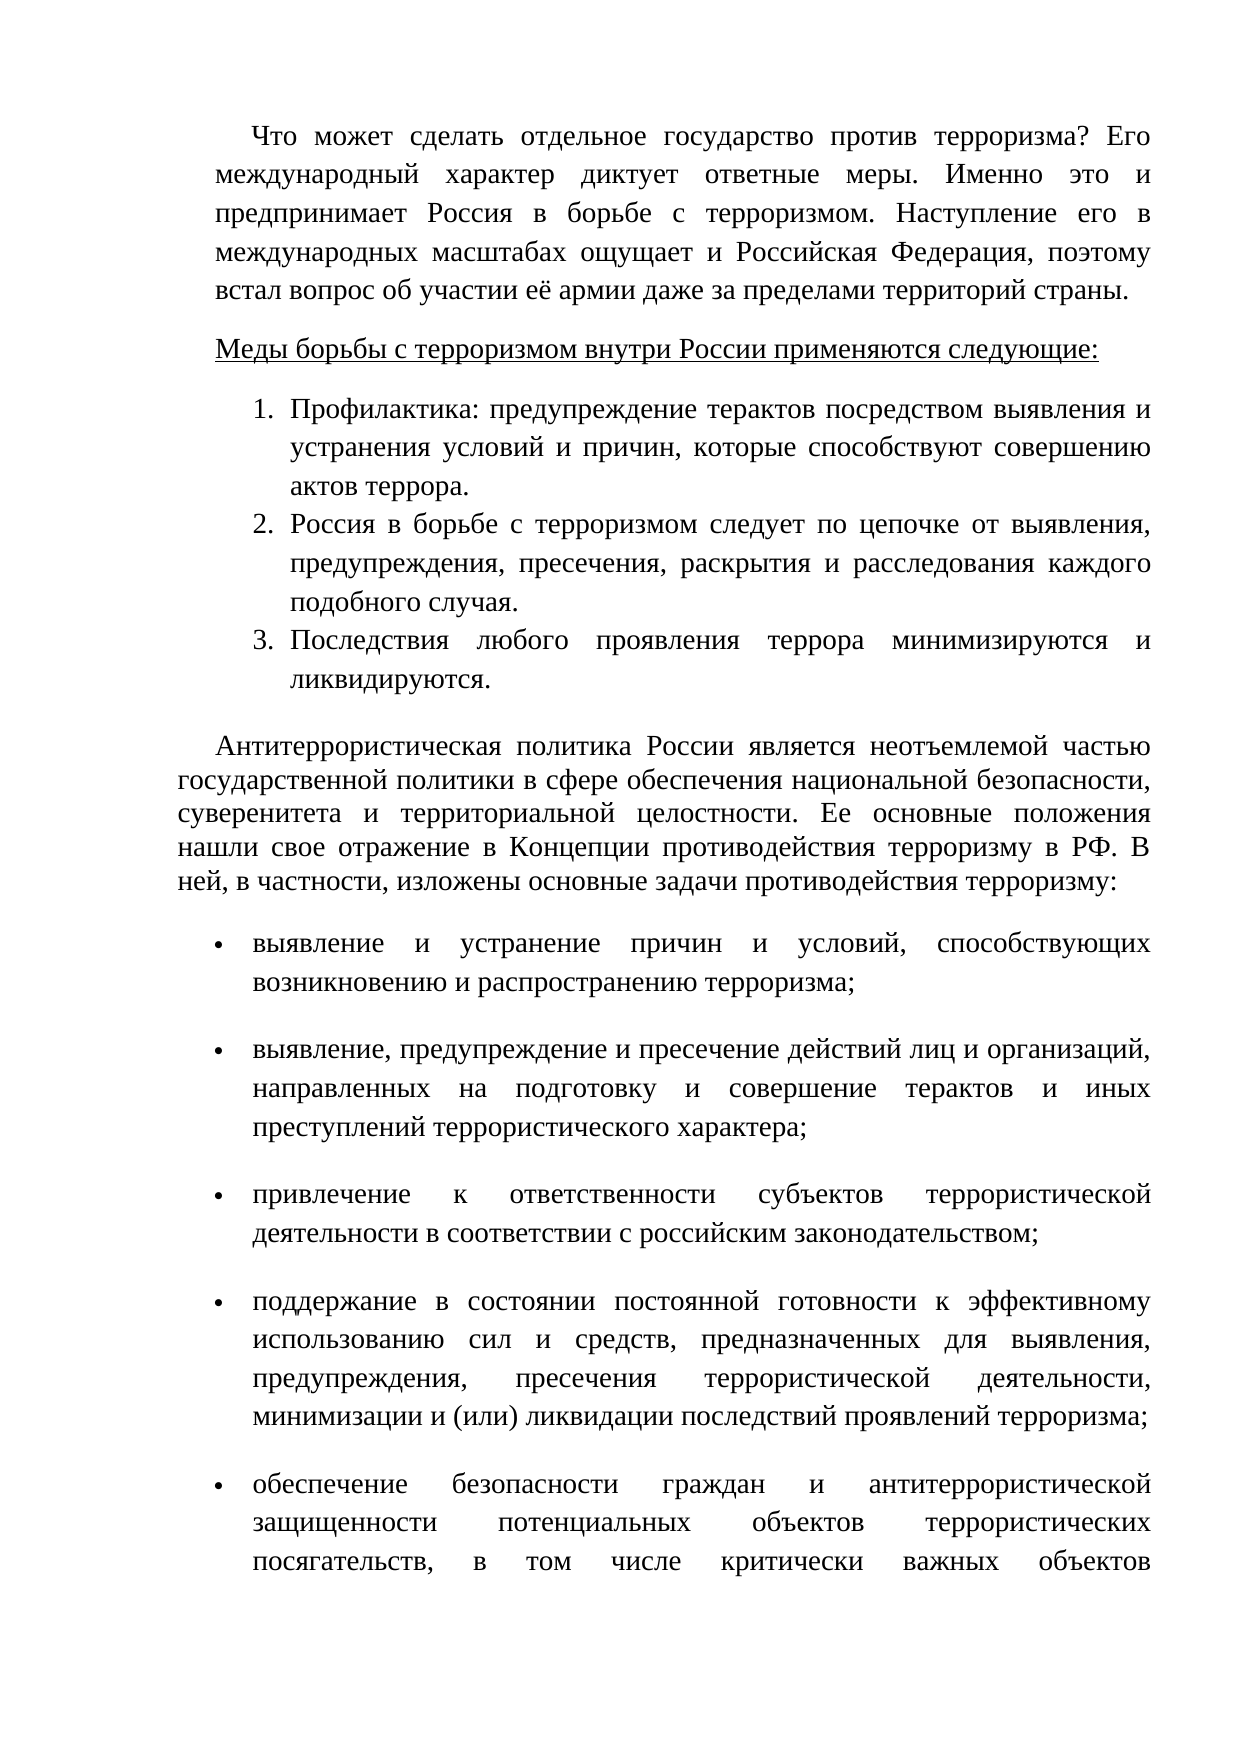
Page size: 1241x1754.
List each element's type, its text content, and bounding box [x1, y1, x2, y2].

list Россия в борьбе с терроризмом следует по цепочке от выявления, предупреждения, пресечения, раскрытия и расследования каждого подобного случая. [252, 561, 1152, 671]
list Последствия любого проявления террора минимизируются и ликвидируются. [252, 676, 1152, 748]
list выявление, предупреждение и пресечение действий лиц и организаций, направленных на подготовку и совершение терактов и иных преступлений террористического характера; [215, 1086, 1152, 1196]
list привлечение к ответственности субъектов террористической деятельности в соответствии с российским законодательством; [215, 1230, 1152, 1302]
text Антитеррористическая политика России является неотъемлемой частью государственной политики в сфере обеспечения национальной безопасности, суверенитета и территориальной целостности. Ее основные положения нашли свое отражение в Концепции противодействия терроризму в РФ. В ней, в частности, изложены основные задачи противодействия терроризму: [177, 782, 1152, 950]
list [215, 1520, 1152, 1631]
text Меды борьбы с терроризмом внутри России применяются следующие: [215, 386, 1152, 419]
text Что может сделать отдельное государство против терроризма? Его международный характер диктует ответные меры. Именно это и предпринимает Россия в борьбе с терроризмом. Наступление его в международных масштабах ощущает и Российская Федерация, поэтому встал вопрос об участии её армии даже за пределами территорий страны. [215, 172, 1152, 211]
list Профилактика: предупреждение терактов посредством выявления и устранения условий и причин, которые способствуют совершению актов террора. [252, 445, 1152, 556]
list поддержание в состоянии постоянной готовности к эффективному использованию сил и средств, предназначенных для выявления, предупреждения, пресечения террористической деятельности, минимизации и (или) ликвидации последствий проявлений терроризма; [215, 1337, 1152, 1486]
text Что может сделать отдельное государство против терроризма? Его международный характер диктует ответные меры. Именно это и предпринимает Россия в борьбе с терроризмом. Наступление его в международных масштабах ощущает и Российская Федерация, поэтому встал вопрос об участии её армии даже за пределами территорий страны. [215, 321, 1152, 360]
list выявление и устранение причин и условий, способствующих возникновению и распространению терроризма; [215, 979, 1152, 1051]
